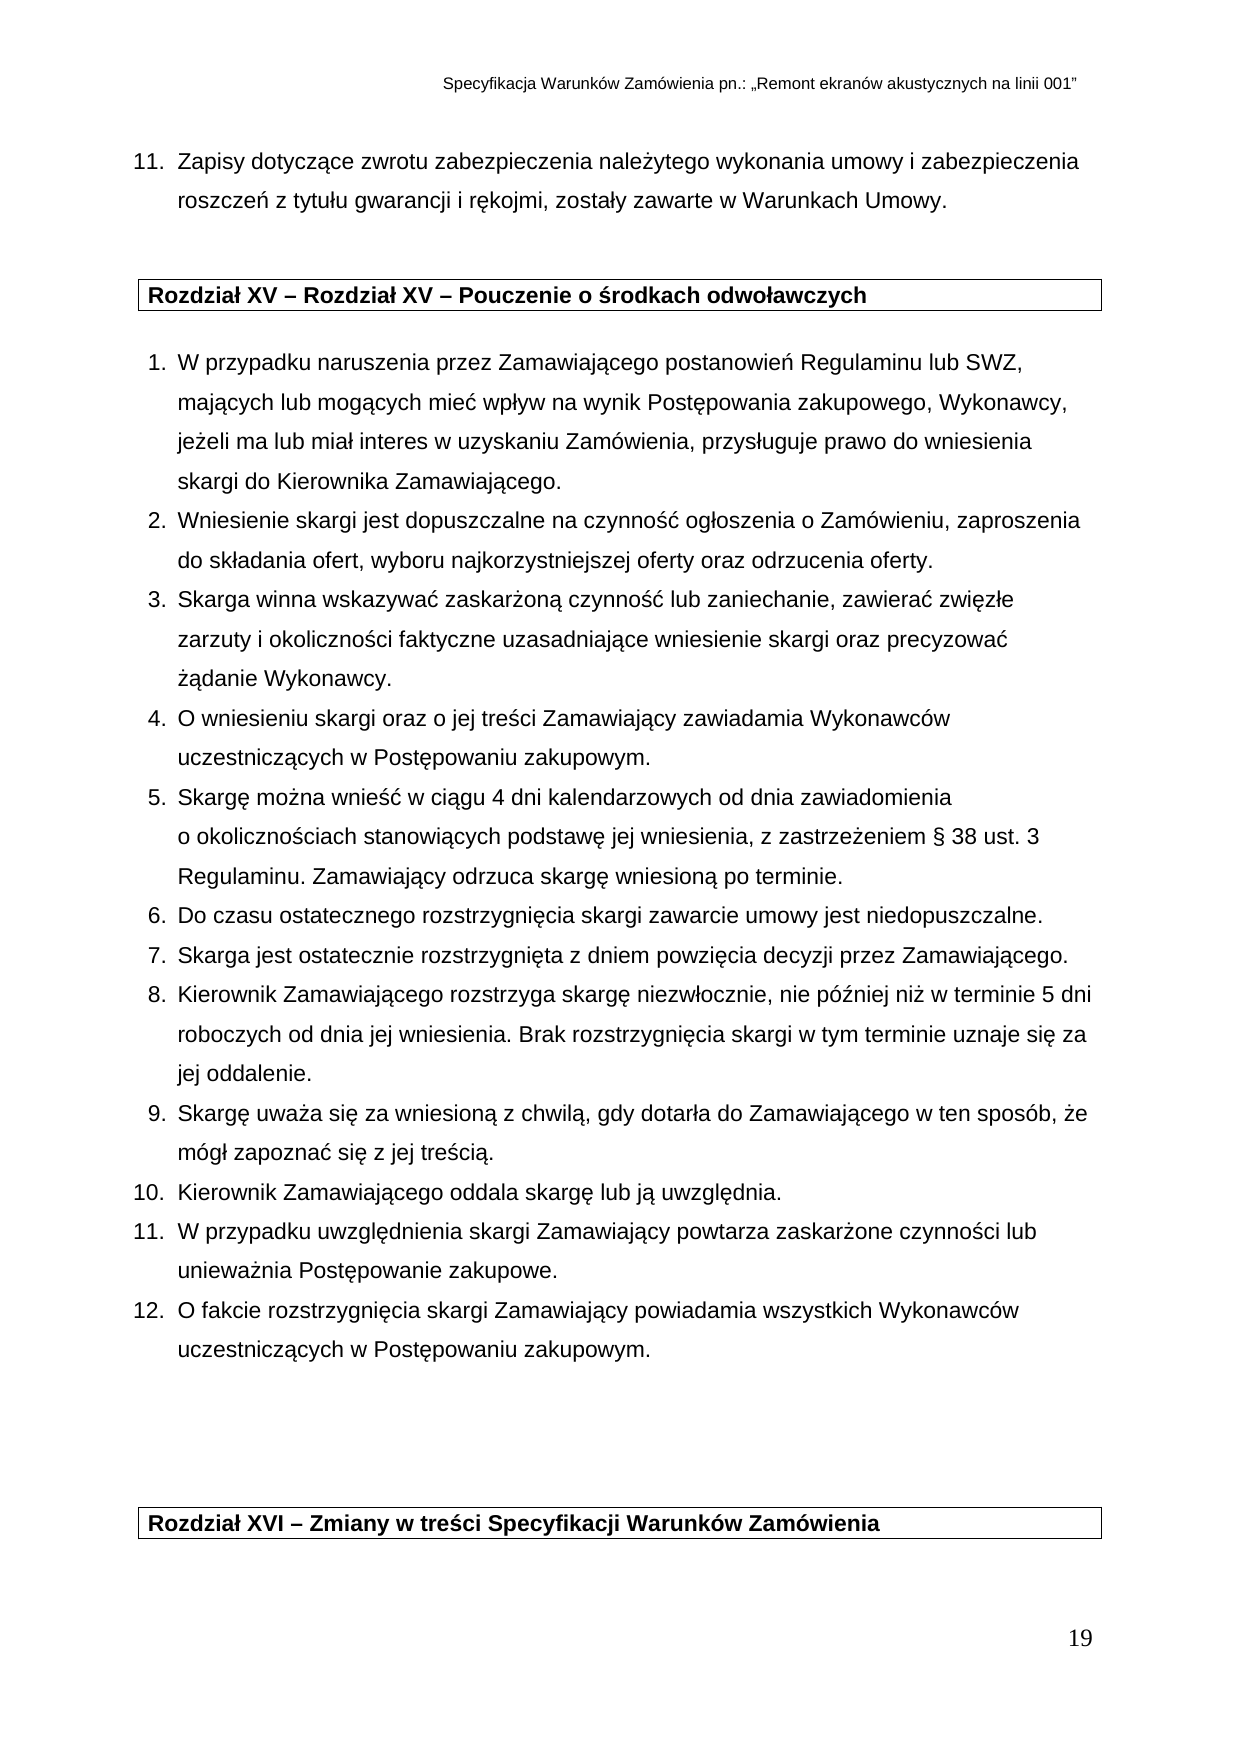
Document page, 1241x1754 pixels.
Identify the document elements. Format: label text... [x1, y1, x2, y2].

list Wniesienie skargi jest dopuszczalne na czynność ogłoszenia o Zamówieniu, zaproszenia do składania ofert, wyboru najkorzystniejszej oferty oraz odrzucenia oferty. [148, 507, 1092, 573]
list Skarga winna wskazywać zaskarżoną czynność lub zaniechanie, zawierać zwięzłe zarzuty i okoliczności faktyczne uzasadniające wniesienie skargi oraz precyzować żądanie Wykonawcy. [148, 586, 1092, 692]
list W przypadku naruszenia przez Zamawiającego postanowień Regulaminu lub SWZ, mających lub mogących mieć wpływ na wynik Postępowania zakupowego, Wykonawcy, jeżeli ma lub miał interes w uzyskaniu Zamówienia, przysługuje prawo do wniesienia skargi do Kierownika Zamawiającego. [148, 349, 1092, 494]
list Skargę uważa się za wniesioną z chwilą, gdy dotarła do Zamawiającego w ten sposób, że mógł zapoznać się z jej treścią. [148, 1099, 1092, 1165]
text Rozdział XVI – Zmiany w treści Specyfikacji Warunków Zamówienia [139, 1508, 1101, 1538]
list Kierownik Zamawiającego rozstrzyga skargę niezwłocznie, nie później niż w terminie 5 dni roboczych od dnia jej wniesienia. Brak rozstrzygnięcia skargi w tym terminie uznaje się za jej oddalenie. [148, 981, 1092, 1086]
list Do czasu ostatecznego rozstrzygnięcia skargi zawarcie umowy jest niedopuszczalne. [148, 902, 1092, 928]
list Kierownik Zamawiającego oddala skargę lub ją uwzględnia. [133, 1178, 1092, 1205]
list Zapisy dotyczące zwrotu zabezpieczenia należytego wykonania umowy i zabezpieczenia roszczeń z tytułu gwarancji i rękojmi, zostały zawarte w Warunkach Umowy. [133, 148, 1092, 213]
list O fakcie rozstrzygnięcia skargi Zamawiający powiadamia wszystkich Wykonawców uczestniczących w Postępowaniu zakupowym. [133, 1297, 1092, 1363]
list O wniesieniu skargi oraz o jej treści Zamawiający zawiadamia Wykonawców uczestniczących w Postępowaniu zakupowym. [148, 705, 1092, 771]
list Skarga jest ostatecznie rozstrzygnięta z dniem powzięcia decyzji przez Zamawiającego. [148, 942, 1092, 968]
list Skargę można wnieść w ciągu 4 dni kalendarzowych od dnia zawiadomienia o okolicznościach stanowiących podstawę jej wniesienia, z zastrzeżeniem § 38 ust. 3 Regulaminu. Zamawiający odrzuca skargę wniesioną po terminie. [148, 784, 1092, 889]
text Rozdział XV – Rozdział XV – Pouczenie o środkach odwoławczych [139, 280, 1101, 310]
list W przypadku uwzględnienia skargi Zamawiający powtarza zaskarżone czynności lub unieważnia Postępowanie zakupowe. [133, 1218, 1092, 1284]
